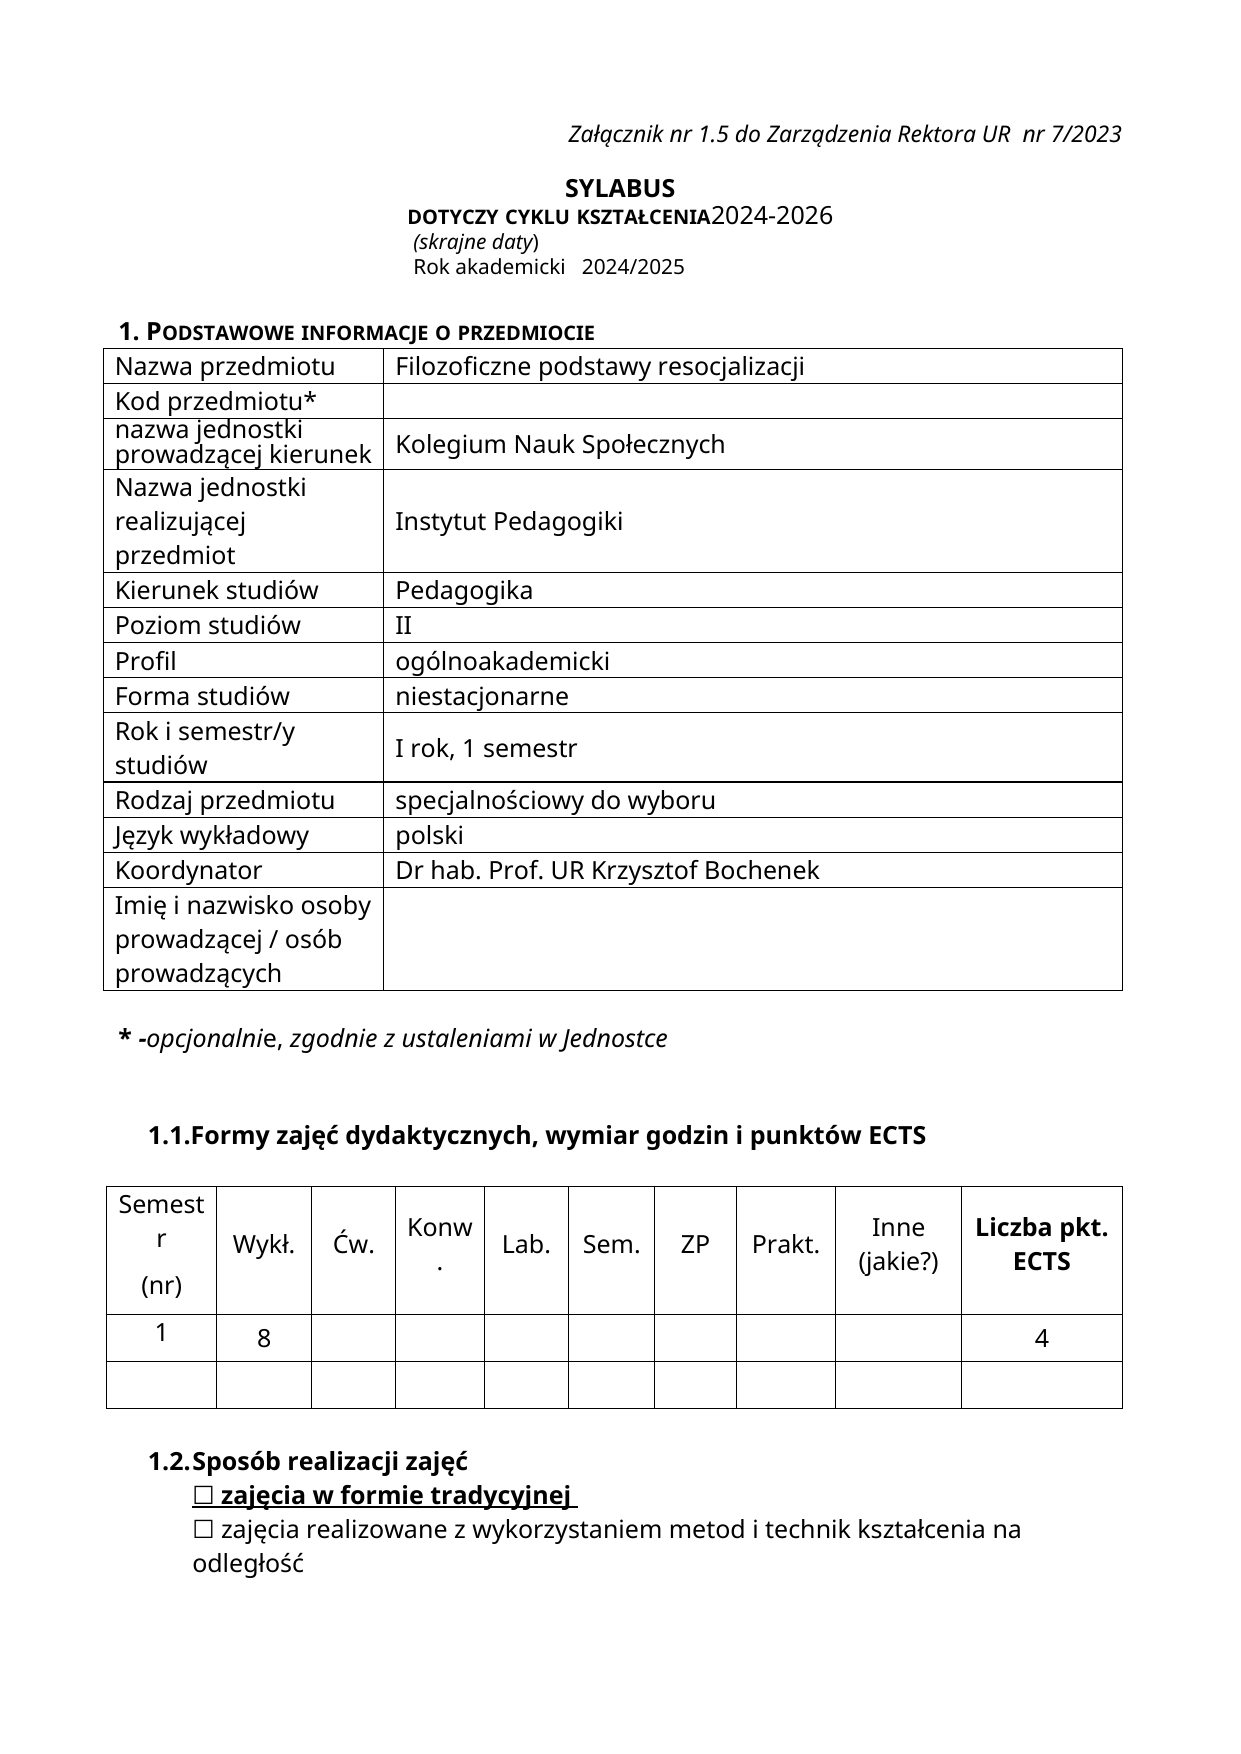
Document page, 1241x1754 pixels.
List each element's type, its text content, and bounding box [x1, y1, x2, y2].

table_cell Forma studiów [104, 678, 383, 712]
table_cell Koordynator [104, 853, 383, 887]
table_cell Pedagogika [384, 573, 1122, 607]
table_cell [396, 1315, 484, 1361]
table_header Prakt. [737, 1187, 835, 1314]
text 1.2. Sposób realizacji zajęć [148, 1443, 1122, 1477]
table_header Semestr (nr) [107, 1187, 216, 1314]
table_cell niestacjonarne [384, 678, 1122, 712]
table_cell [836, 1315, 961, 1361]
table_cell [217, 1362, 311, 1408]
table_cell Kierunek studiów [104, 573, 383, 607]
table_cell Nazwa jednostki realizującej przedmiot [104, 470, 383, 572]
table_cell Rok i semestr/y studiów [104, 713, 383, 781]
table_header Liczba pkt. ECTS [962, 1187, 1122, 1314]
table_header Ćw. [312, 1187, 395, 1314]
table_cell Poziom studiów [104, 608, 383, 642]
table_cell Instytut Pedagogiki [384, 470, 1122, 572]
table_cell specjalnościowy do wyboru [384, 783, 1122, 817]
text Załącznik nr 1.5 do Zarządzenia Rektora UR nr 7/2023 [118, 118, 1122, 149]
text SYLABUS [118, 170, 1122, 204]
table_cell ogólnoakademicki [384, 643, 1122, 677]
text ☐ zajęcia w formie tradycyjnej [192, 1477, 1122, 1511]
table_cell [655, 1362, 736, 1408]
table_header Lab. [485, 1187, 568, 1314]
table_cell [384, 384, 1122, 418]
table_header Nazwa przedmiotu [104, 349, 383, 382]
table_cell [485, 1362, 568, 1408]
table_cell [569, 1315, 654, 1361]
table_cell 4 [962, 1315, 1122, 1361]
table_cell [312, 1315, 395, 1361]
table_header Konw. [396, 1187, 484, 1314]
table_cell 8 [217, 1315, 311, 1361]
table_cell [384, 888, 1122, 990]
text (skrajne daty) [339, 229, 1122, 254]
table_header Wykł. [217, 1187, 311, 1314]
text dotyczy cyklu kształcenia2024-2026 [118, 204, 1122, 229]
table_cell I rok, 1 semestr [384, 713, 1122, 781]
table_cell Profil [104, 643, 383, 677]
table_cell Dr hab. Prof. UR Krzysztof Bochenek [384, 853, 1122, 887]
table_cell [836, 1362, 961, 1408]
table_cell polski [384, 818, 1122, 852]
table_cell [962, 1362, 1122, 1408]
table_cell [737, 1362, 835, 1408]
text 1. Podstawowe informacje o przedmiocie [118, 313, 1122, 347]
table_header ZP [655, 1187, 736, 1314]
text 1.1.Formy zajęć dydaktycznych, wymiar godzin i punktów ECTS [148, 1117, 1122, 1152]
table_header Filozoficzne podstawy resocjalizacji [384, 349, 1122, 382]
table_cell nazwa jednostki prowadzącej kierunek [104, 419, 383, 469]
table_cell 1 [107, 1315, 216, 1361]
text * -opcjonalnie, zgodnie z ustaleniami w Jednostce [118, 1020, 1122, 1054]
table_cell [655, 1315, 736, 1361]
table_cell Kolegium Nauk Społecznych [384, 419, 1122, 469]
table_cell [485, 1315, 568, 1361]
table_cell Kod przedmiotu* [104, 384, 383, 418]
table_cell [396, 1362, 484, 1408]
text ☐ zajęcia realizowane z wykorzystaniem metod i technik kształcenia na odległość [192, 1511, 1122, 1579]
table_header Sem. [569, 1187, 654, 1314]
table_cell [312, 1362, 395, 1408]
table_cell Imię i nazwisko osoby prowadzącej / osób prowadzących [104, 888, 383, 990]
table_header Inne (jakie?) [836, 1187, 961, 1314]
table_cell II [384, 608, 1122, 642]
table_cell Język wykładowy [104, 818, 383, 852]
table_cell [107, 1362, 216, 1408]
text Rok akademicki 2024/2025 [118, 254, 1122, 279]
table_cell [569, 1362, 654, 1408]
table_cell Rodzaj przedmiotu [104, 783, 383, 817]
table_cell [737, 1315, 835, 1361]
